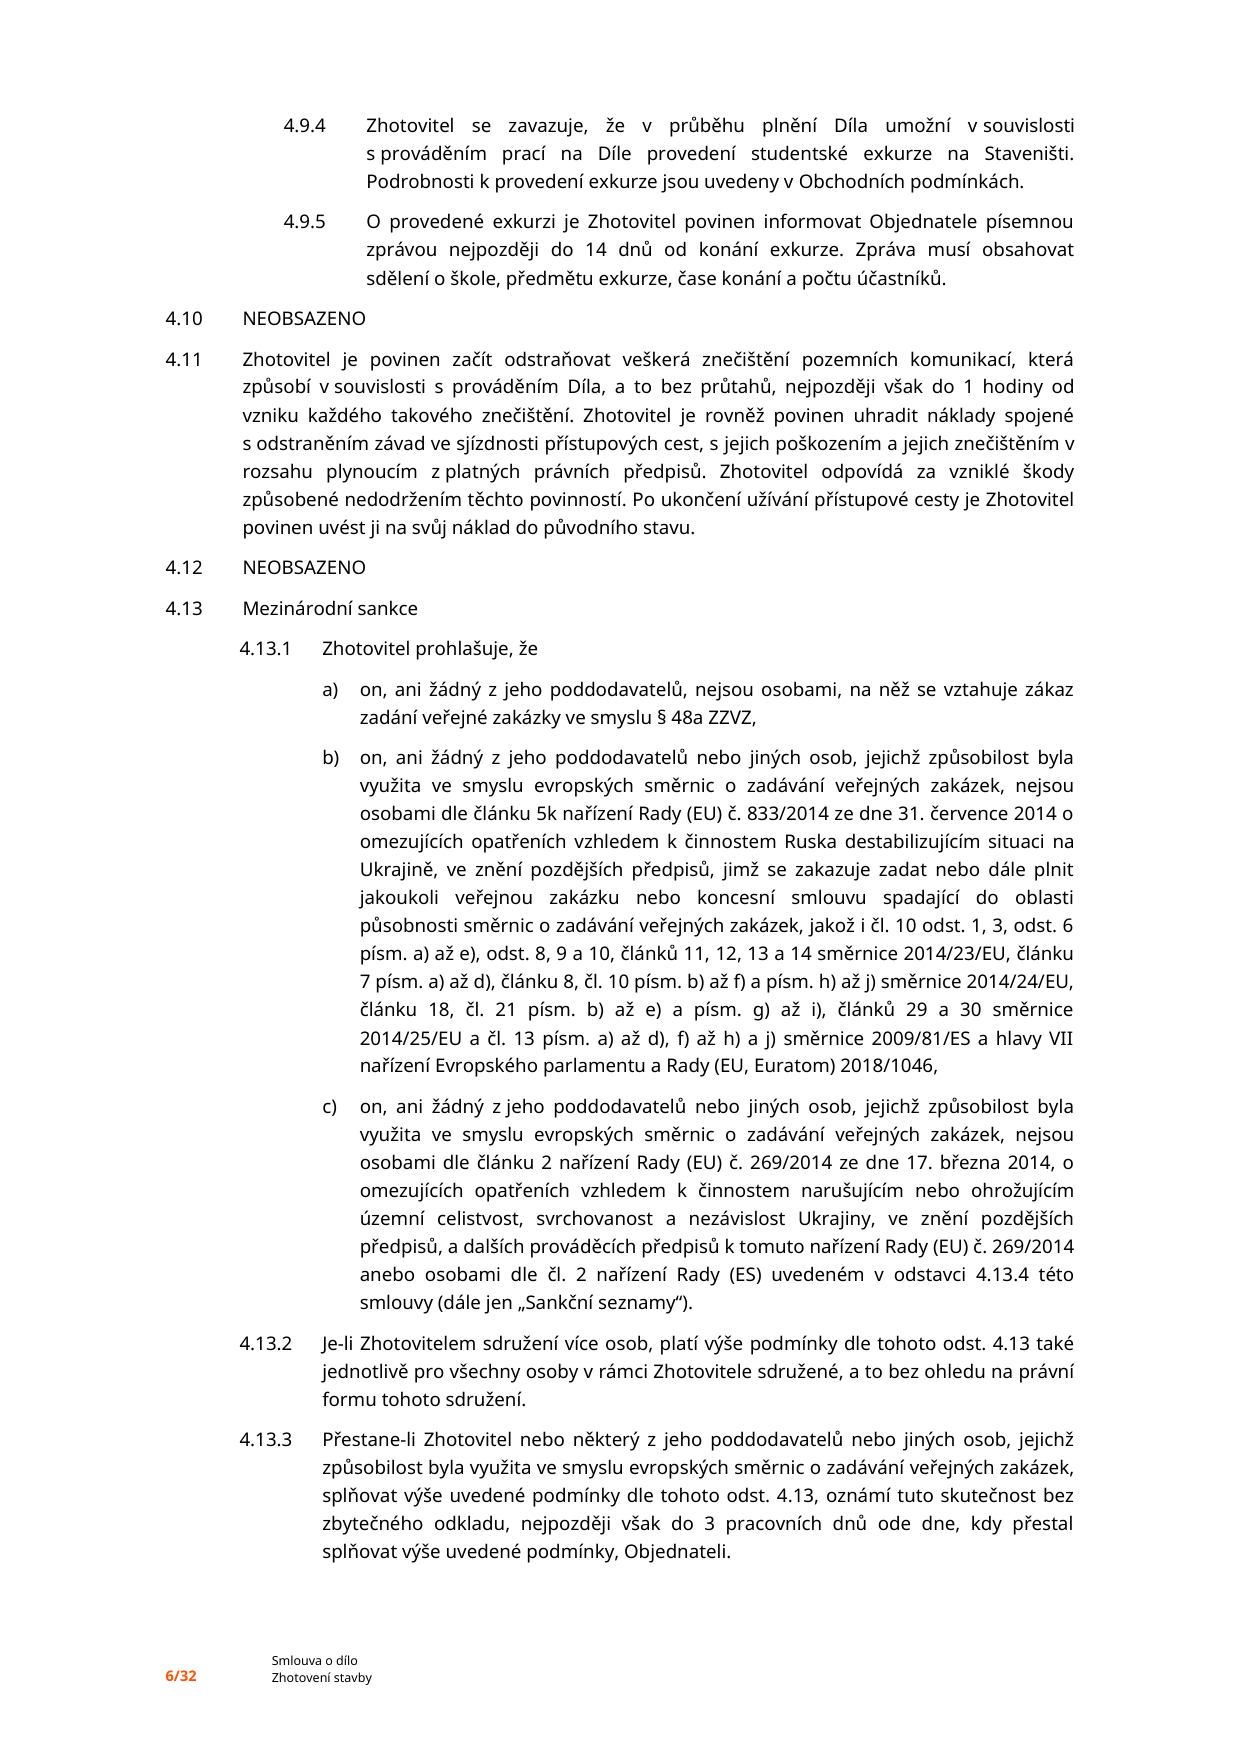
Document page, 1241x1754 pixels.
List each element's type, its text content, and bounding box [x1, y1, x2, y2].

list Zhotovitel se zavazuje, že v průběhu plnění Díla umožní v souvislosti s prováděním prací na Díle provedení studentské exkurze na Staveništi. Podrobnosti k provedení exkurze jsou uvedeny v Obchodních podmínkách. [283, 112, 1075, 194]
list Přestane-li Zhotovitel nebo některý z jeho poddodavatelů nebo jiných osob, jejichž způsobilost byla využita ve smyslu evropských směrnic o zadávání veřejných zakázek, splňovat výše uvedené podmínky dle tohoto odst. 4.13, oznámí tuto skutečnost bez zbytečného odkladu, nejpozději však do 3 pracovních dnů ode dne, kdy přestal splňovat výše uvedené podmínky, Objednateli. [239, 1427, 1075, 1564]
list on, ani žádný z jeho poddodavatelů nebo jiných osob, jejichž způsobilost byla využita ve smyslu evropských směrnic o zadávání veřejných zakázek, nejsou osobami dle článku 5k nařízení Rady (EU) č. 833/2014 ze dne 31. července 2014 o omezujících opatřeních vzhledem k činnostem Ruska destabilizujícím situaci na Ukrajině, ve znění pozdějších předpisů, jimž se zakazuje zadat nebo dále plnit jakoukoli veřejnou zakázku nebo koncesní smlouvu spadající do oblasti působnosti směrnic o zadávání veřejných zakázek, jakož i čl. 10 odst. 1, 3, odst. 6 písm. a) až e), odst. 8, 9 a 10, článků 11, 12, 13 a 14 směrnice 2014/23/EU, článku 7 písm. a) až d), článku 8, čl. 10 písm. b) až f) a písm. h) až j) směrnice 2014/24/EU, článku 18, čl. 21 písm. b) až e) a písm. g) až i), článků 29 a 30 směrnice 2014/25/EU a čl. 13 písm. a) až d), f) až h) a j) směrnice 2009/81/ES a hlavy VII nařízení Evropského parlamentu a Rady (EU, Euratom) 2018/1046, [322, 744, 1075, 1078]
list Zhotovitel je povinen začít odstraňovat veškerá znečištění pozemních komunikací, která způsobí v souvislosti s prováděním Díla, a to bez průtahů, nejpozději však do 1 hodiny od vzniku každého takového znečištění. Zhotovitel je rovněž povinen uhradit náklady spojené s odstraněním závad ve sjízdnosti přístupových cest, s jejich poškozením a jejich znečištěním v rozsahu plynoucím z platných právních předpisů. Zhotovitel odpovídá za vzniklé škody způsobené nedodržením těchto povinností. Po ukončení užívání přístupové cesty je Zhotovitel povinen uvést ji na svůj náklad do původního stavu. [165, 346, 1075, 539]
list on, ani žádný z jeho poddodavatelů, nejsou osobami, na něž se vztahuje zákaz zadání veřejné zakázky ve smyslu § 48a ZZVZ, [322, 676, 1075, 729]
list NEOBSAZENO [165, 305, 1075, 331]
list NEOBSAZENO [165, 554, 1075, 580]
list on, ani žádný z jeho poddodavatelů nebo jiných osob, jejichž způsobilost byla využita ve smyslu evropských směrnic o zadávání veřejných zakázek, nejsou osobami dle článku 2 nařízení Rady (EU) č. 269/2014 ze dne 17. března 2014, o omezujících opatřeních vzhledem k činnostem narušujícím nebo ohrožujícím územní celistvost, svrchovanost a nezávislost Ukrajiny, ve znění pozdějších předpisů, a dalších prováděcích předpisů k tomuto nařízení Rady (EU) č. 269/2014 anebo osobami dle čl. 2 nařízení Rady (ES) uvedeném v odstavci 4.13.4 této smlouvy (dále jen „Sankční seznamy“). [322, 1093, 1075, 1315]
list Zhotovitel prohlašuje, že [239, 636, 1075, 661]
list Mezinárodní sankce [165, 595, 1075, 621]
list O provedené exkurzi je Zhotovitel povinen informovat Objednatele písemnou zprávou nejpozději do 14 dnů od konání exkurze. Zpráva musí obsahovat sdělení o škole, předmětu exkurze, čase konání a počtu účastníků. [283, 209, 1075, 290]
list Je-li Zhotovitelem sdružení více osob, platí výše podmínky dle tohoto odst. 4.13 také jednotlivě pro všechny osoby v rámci Zhotovitele sdružené, a to bez ohledu na právní formu tohoto sdružení. [239, 1330, 1075, 1412]
